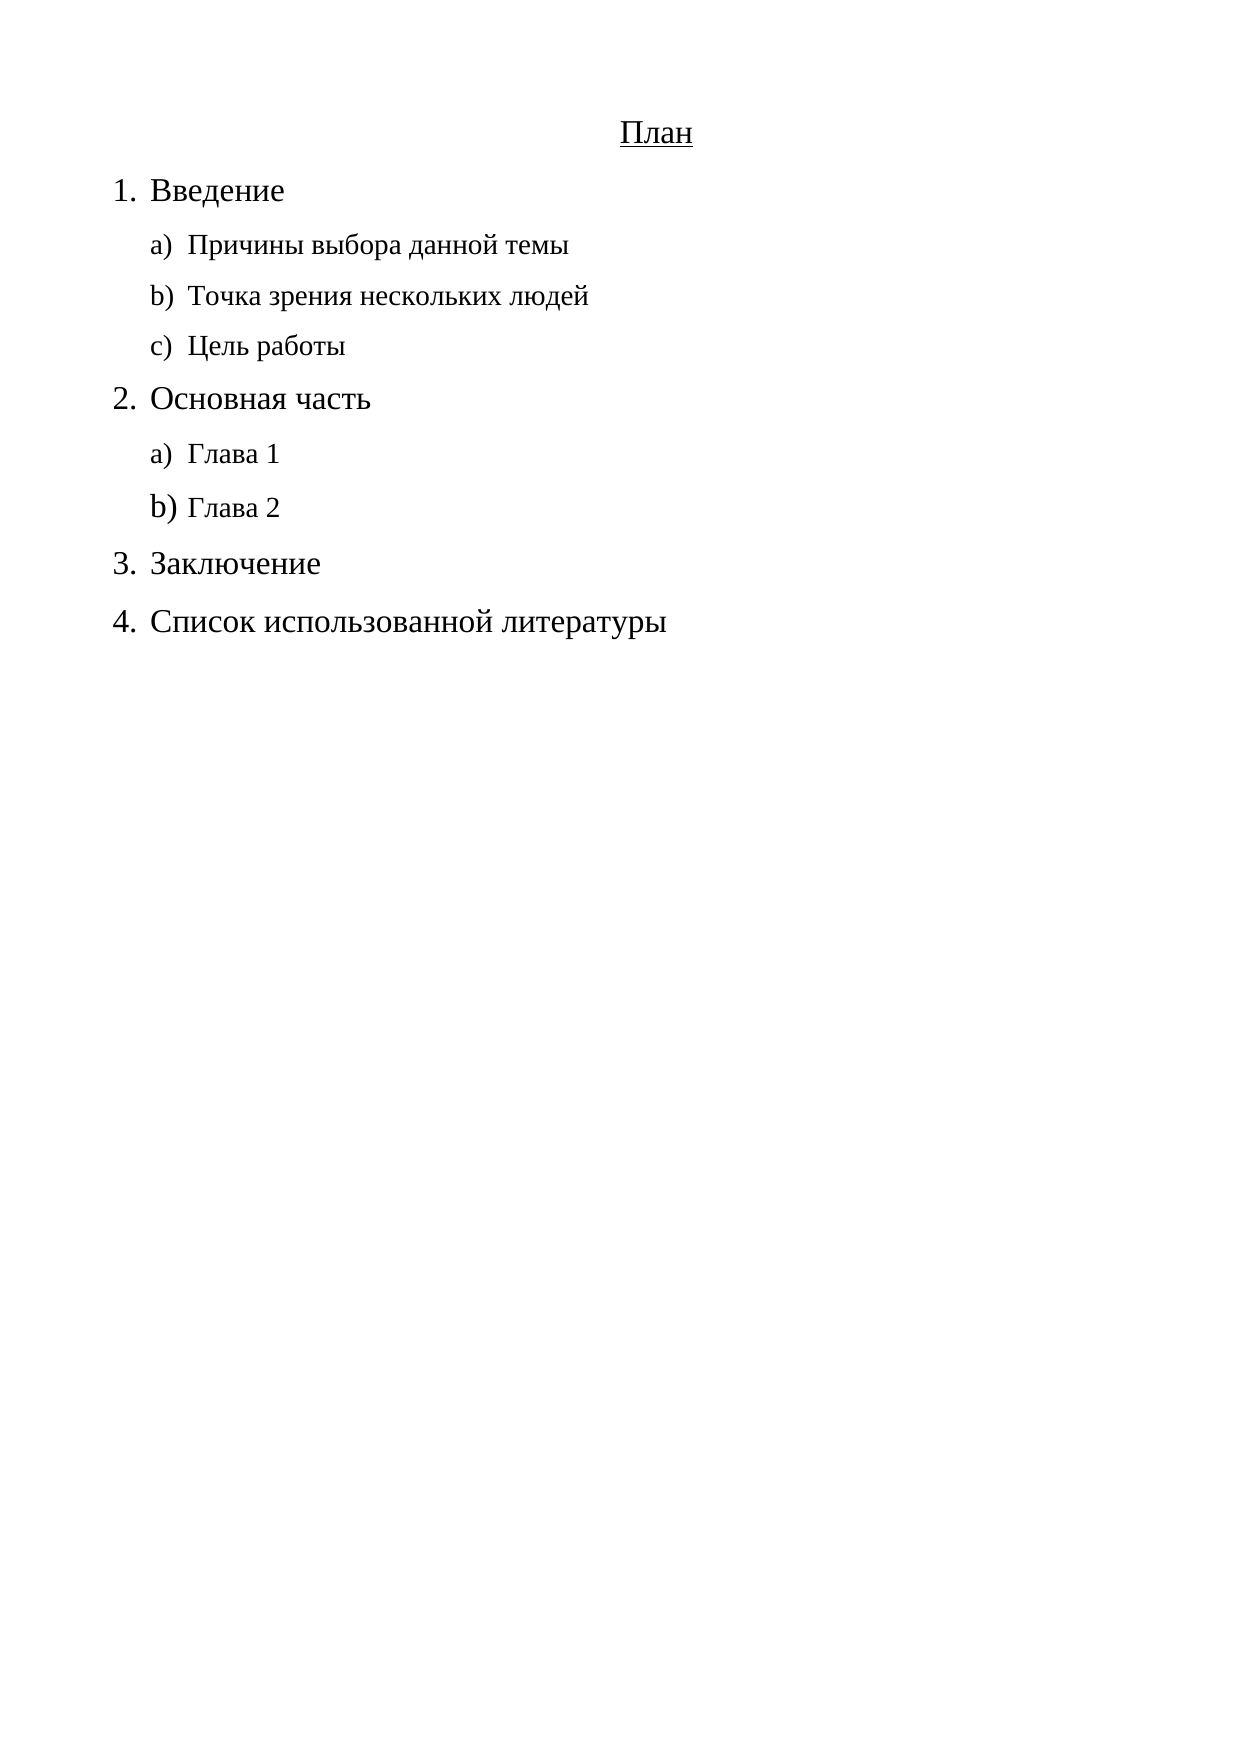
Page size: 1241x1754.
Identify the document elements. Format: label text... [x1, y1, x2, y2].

list Основная часть [112, 378, 1200, 417]
list Глава 2 [150, 486, 1200, 524]
list Причины выбора данной темы [150, 227, 1200, 261]
list Глава 1 [150, 436, 1200, 469]
list Список использованной литературы [112, 601, 1200, 639]
list Цель работы [150, 328, 1200, 362]
list Введение [112, 170, 1200, 208]
list Заключение [112, 544, 1200, 582]
text План [112, 112, 1200, 151]
list Точка зрения нескольких людей [150, 278, 1200, 311]
